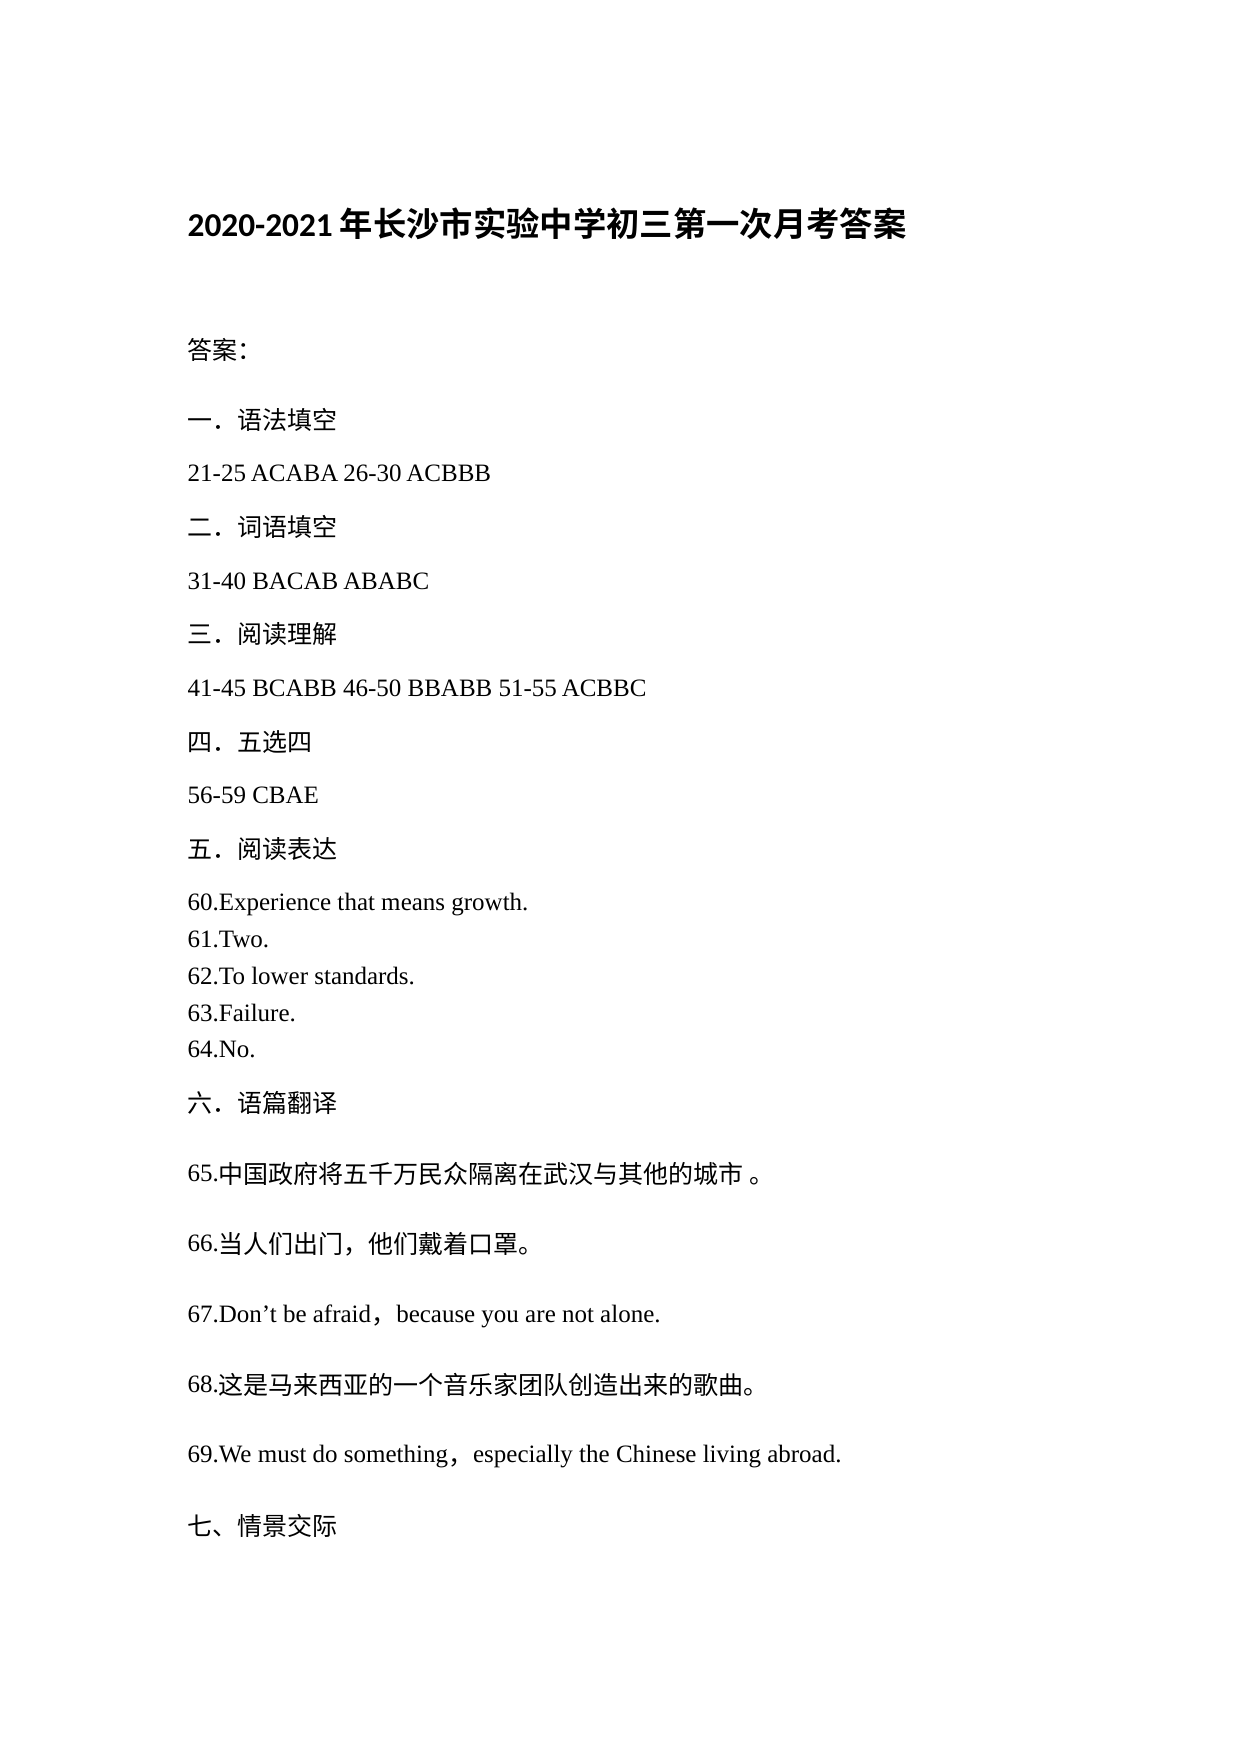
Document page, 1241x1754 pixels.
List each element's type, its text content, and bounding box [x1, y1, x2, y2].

subtitle 2020-2021年长沙市实验中学初三第一次月考答案 [187, 189, 1053, 254]
text 63.Failure. [187, 996, 1053, 1028]
text 60.Experience that means growth. [187, 885, 1053, 918]
text 七、情景交际 [187, 1492, 1053, 1557]
text 61.Two. [187, 922, 1053, 955]
text 66.当人们出门，他们戴着口罩。 [187, 1210, 1053, 1275]
text 41-45 BCABB 46-50 BBABB 51-55 ACBBC [187, 671, 1053, 703]
text 65.中国政府将五千万民众隔离在武汉与其他的城市 。 [187, 1140, 1053, 1205]
text 答案： [187, 316, 1053, 381]
text 56-59 CBAE [187, 778, 1053, 811]
text 六．语篇翻译 [187, 1069, 1053, 1134]
text 67.Don’t be afraid，because you are not alone. [187, 1281, 1053, 1346]
text 21-25 ACABA 26-30 ACBBB [187, 457, 1053, 489]
list 五选四 [187, 708, 1053, 773]
text 31-40 BACAB ABABC [187, 564, 1053, 596]
list 语法填空 [187, 386, 1053, 451]
text 64.No. [187, 1032, 1053, 1065]
list 阅读理解 [187, 601, 1053, 666]
text 62.To lower standards. [187, 959, 1053, 991]
text 五．阅读表达 [187, 815, 1053, 880]
text 69.We must do something，especially the Chinese living abroad. [187, 1421, 1053, 1486]
text 68.这是马来西亚的一个音乐家团队创造出来的歌曲。 [187, 1351, 1053, 1416]
list 词语填空 [187, 493, 1053, 558]
